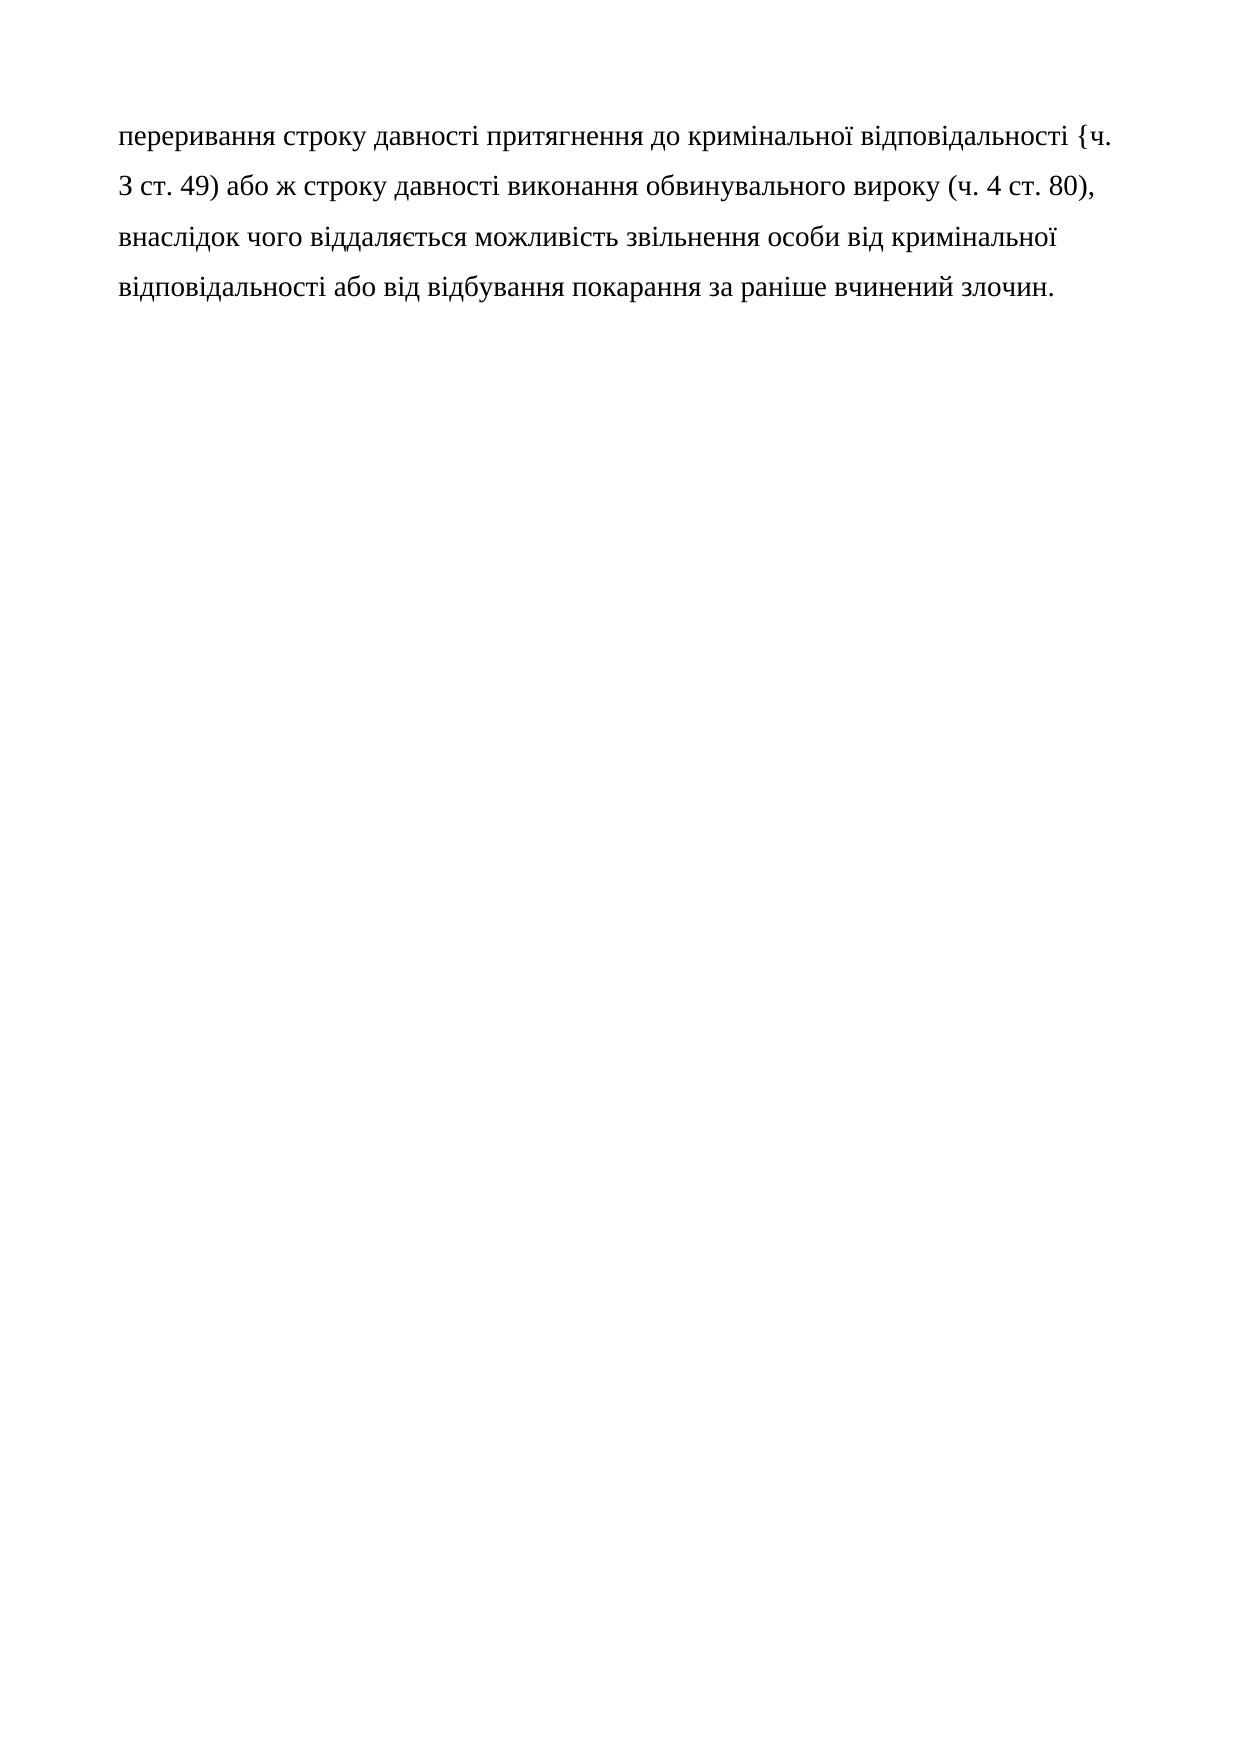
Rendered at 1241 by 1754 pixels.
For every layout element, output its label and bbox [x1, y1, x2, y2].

text [118, 118, 1122, 303]
